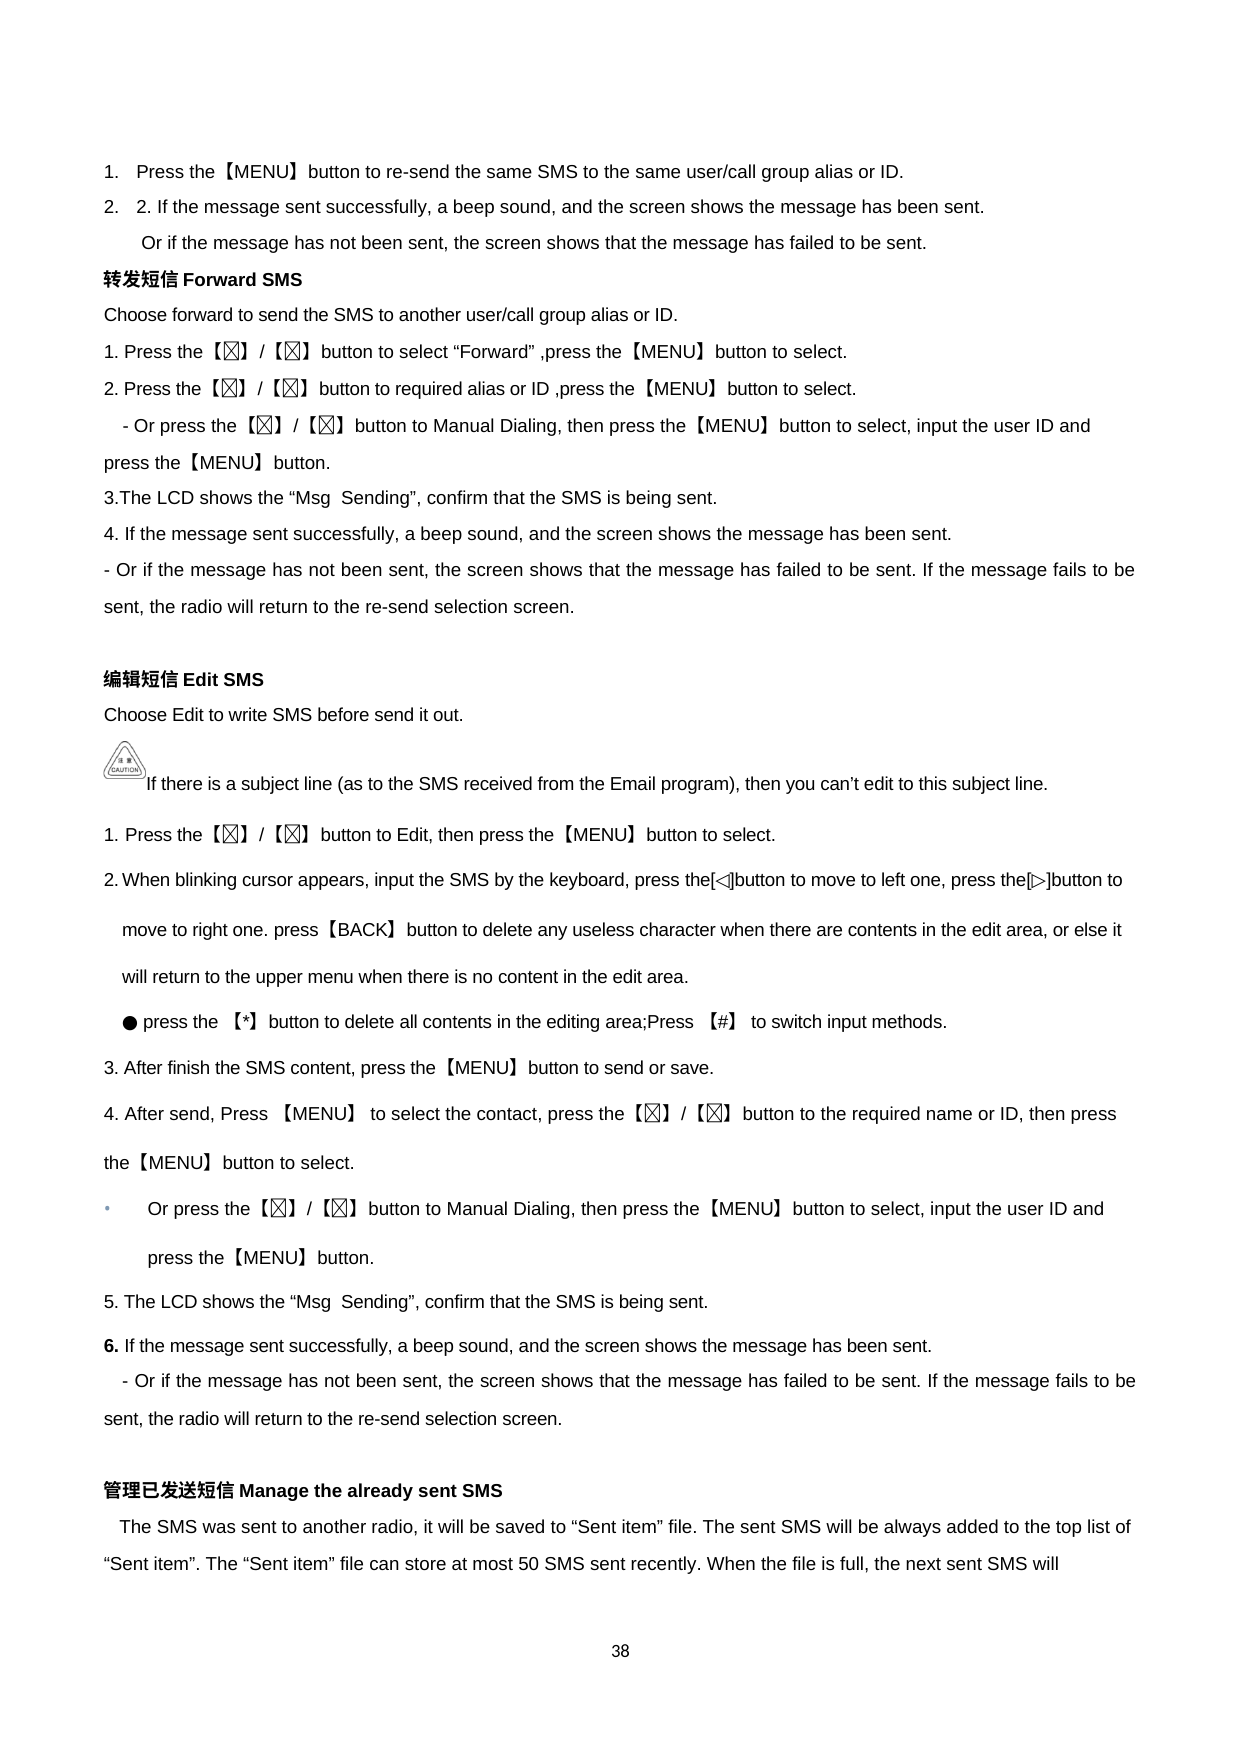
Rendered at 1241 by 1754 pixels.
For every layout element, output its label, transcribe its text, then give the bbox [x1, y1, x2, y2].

list Press the【MENU】button to re-send the same SMS to the same user/call group alias or ID. [103, 154, 1137, 187]
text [103, 1510, 1137, 1580]
text 1. Press the【】/【】button to Edit, then press the【MENU】button to select. [103, 817, 1137, 850]
text 5. The LCD shows the “Msg Sending”, confirm that the SMS is being sent. [103, 1286, 1137, 1318]
list 4. After send, Press 【MENU】 to select the contact, press the【】/【】button to the required name or ID, then press the【MENU】button to select. [103, 1096, 1137, 1177]
text 编辑短信 Edit SMS [103, 662, 1137, 694]
text - Or press the【】/【】button to Manual Dialing, then press the【MENU】button to select, input the user ID and press the【MENU】button. [103, 408, 1137, 477]
subtitle - Or if the message has not been sent, the screen shows that the message has failed to be sent. If the message fails to be sent, the radio will return to the re-send selection screen. [103, 1365, 1137, 1434]
text ● press the 【*】button to delete all contents in the editing area;Press 【#】 to switch input methods. [122, 1004, 1137, 1037]
subtitle 6. If the message sent successfully, a beep sound, and the screen shows the message has been sent. [103, 1329, 1137, 1361]
text 1. Press the【】/【】button to select “Forward” ,press the【MENU】button to select. [103, 334, 1137, 367]
list Or press the【】/【】button to Manual Dialing, then press the【MENU】button to select, input the user ID and press the【MENU】button. [103, 1191, 1137, 1272]
list 2. If the message sent successfully, a beep sound, and the screen shows the message has been sent. [103, 191, 1137, 223]
text 转发短信 Forward SMS [103, 262, 1137, 295]
text - Or if the message has not been sent, the screen shows that the message has failed to be sent. If the message fails to be sent, the radio will return to the re-send selection screen. [103, 553, 1137, 623]
text 4. If the message sent successfully, a beep sound, and the screen shows the message has been sent. [103, 517, 1137, 550]
text 3.The LCD shows the “Msg Sending”, confirm that the SMS is being sent. [103, 482, 1137, 514]
text Choose Edit to write SMS before send it out. [103, 698, 1137, 731]
list Or if the message has not been sent, the screen shows that the message has failed to be sent. [103, 227, 1137, 259]
subtitle 管理已发送短信 Manage the already sent SMS [103, 1473, 1137, 1506]
text 3. After finish the SMS content, press the【MENU】button to send or save. [103, 1050, 1137, 1083]
text 2. Press the【】/【】button to required alias or ID ,press the【MENU】button to select. [103, 371, 1137, 404]
text 2. When blinking cursor appears, input the SMS by the keyboard, press the[◁]button to move to left one, press the[▷]button to move to right one. press【BACK】button to delete any useless character when there are contents in the edit area, or else it will return to the upper menu when there is no content in the edit area. [103, 863, 1137, 993]
text If there is a subject line (as to the SMS received from the Email program), then you can’t edit to this subject line. [103, 742, 1137, 807]
picture [103, 741, 146, 779]
text Choose forward to send the SMS to another user/call group alias or ID. [103, 299, 1137, 331]
